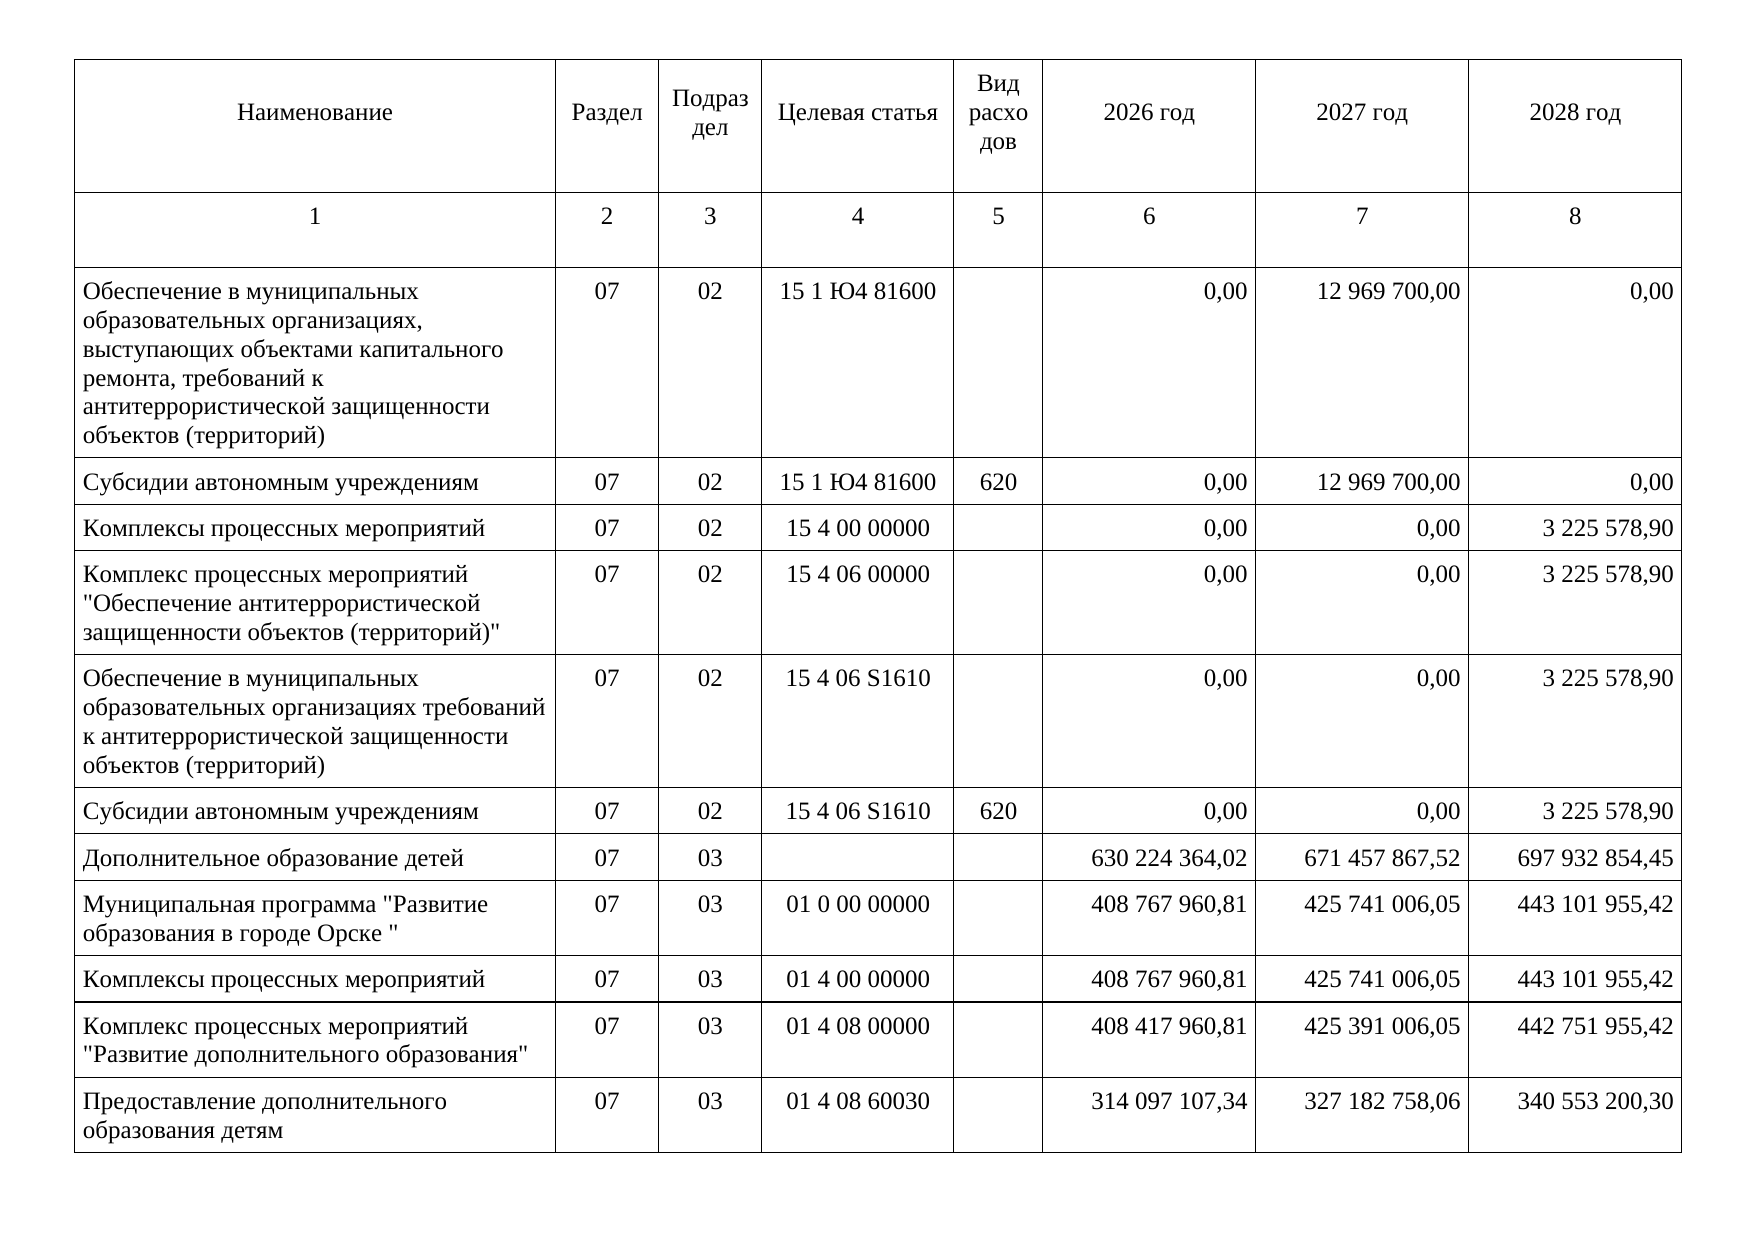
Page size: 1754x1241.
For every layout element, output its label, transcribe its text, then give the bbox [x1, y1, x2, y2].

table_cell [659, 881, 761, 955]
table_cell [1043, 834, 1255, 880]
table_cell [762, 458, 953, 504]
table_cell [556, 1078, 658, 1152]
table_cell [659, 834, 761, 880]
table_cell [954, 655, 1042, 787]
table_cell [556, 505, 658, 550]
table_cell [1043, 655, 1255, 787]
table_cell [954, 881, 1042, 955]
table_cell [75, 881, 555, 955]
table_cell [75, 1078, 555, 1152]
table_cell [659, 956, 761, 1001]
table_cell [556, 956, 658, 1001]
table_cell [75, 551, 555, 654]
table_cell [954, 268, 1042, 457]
table_header Наименование [75, 60, 555, 192]
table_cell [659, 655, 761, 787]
table_cell 8 [1469, 193, 1681, 267]
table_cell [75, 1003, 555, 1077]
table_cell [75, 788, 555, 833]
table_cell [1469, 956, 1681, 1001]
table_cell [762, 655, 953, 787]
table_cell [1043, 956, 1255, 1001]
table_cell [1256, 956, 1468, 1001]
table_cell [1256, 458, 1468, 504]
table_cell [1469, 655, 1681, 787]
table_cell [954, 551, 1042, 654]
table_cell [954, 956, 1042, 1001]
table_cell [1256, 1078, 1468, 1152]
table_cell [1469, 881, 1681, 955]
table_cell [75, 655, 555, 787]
table_cell 3 [659, 193, 761, 267]
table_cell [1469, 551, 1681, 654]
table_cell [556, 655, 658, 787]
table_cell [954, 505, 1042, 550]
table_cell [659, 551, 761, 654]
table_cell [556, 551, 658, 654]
table_header Подраздел [659, 60, 761, 192]
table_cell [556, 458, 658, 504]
table_header Вид расходов [954, 60, 1042, 192]
table_header 2028 год [1469, 60, 1681, 192]
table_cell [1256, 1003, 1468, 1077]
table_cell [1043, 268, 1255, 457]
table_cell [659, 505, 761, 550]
table_cell 2 [556, 193, 658, 267]
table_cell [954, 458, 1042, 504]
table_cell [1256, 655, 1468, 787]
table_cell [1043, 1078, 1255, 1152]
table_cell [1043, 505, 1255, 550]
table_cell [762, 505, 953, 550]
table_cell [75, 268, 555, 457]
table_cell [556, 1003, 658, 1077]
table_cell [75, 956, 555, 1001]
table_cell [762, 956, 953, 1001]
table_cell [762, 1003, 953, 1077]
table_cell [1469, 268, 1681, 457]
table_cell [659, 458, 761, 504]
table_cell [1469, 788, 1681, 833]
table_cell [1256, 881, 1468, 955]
table_cell 1 [75, 193, 555, 267]
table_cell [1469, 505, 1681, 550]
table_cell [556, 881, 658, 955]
table_cell 6 [1043, 193, 1255, 267]
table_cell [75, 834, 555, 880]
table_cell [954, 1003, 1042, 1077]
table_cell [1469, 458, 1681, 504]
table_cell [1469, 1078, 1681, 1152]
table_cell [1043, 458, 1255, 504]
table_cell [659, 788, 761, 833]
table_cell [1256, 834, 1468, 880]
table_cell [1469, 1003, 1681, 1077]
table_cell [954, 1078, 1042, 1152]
table_header 2027 год [1256, 60, 1468, 192]
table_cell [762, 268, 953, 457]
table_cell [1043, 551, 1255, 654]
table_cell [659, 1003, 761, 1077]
table_header Целевая статья [762, 60, 953, 192]
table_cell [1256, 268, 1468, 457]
table_cell 5 [954, 193, 1042, 267]
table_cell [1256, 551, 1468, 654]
table_cell 7 [1256, 193, 1468, 267]
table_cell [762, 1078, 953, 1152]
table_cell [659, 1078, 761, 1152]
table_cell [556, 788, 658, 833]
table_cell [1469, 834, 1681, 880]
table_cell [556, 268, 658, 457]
table_cell 4 [762, 193, 953, 267]
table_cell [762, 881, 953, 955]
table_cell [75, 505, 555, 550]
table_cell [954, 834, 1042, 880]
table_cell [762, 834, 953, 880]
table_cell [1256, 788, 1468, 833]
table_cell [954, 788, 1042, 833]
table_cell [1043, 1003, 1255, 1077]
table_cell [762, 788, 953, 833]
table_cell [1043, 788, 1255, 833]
table_header 2026 год [1043, 60, 1255, 192]
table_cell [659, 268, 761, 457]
table_header Раздел [556, 60, 658, 192]
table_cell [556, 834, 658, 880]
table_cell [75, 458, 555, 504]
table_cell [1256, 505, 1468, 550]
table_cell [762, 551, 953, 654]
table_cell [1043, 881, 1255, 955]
